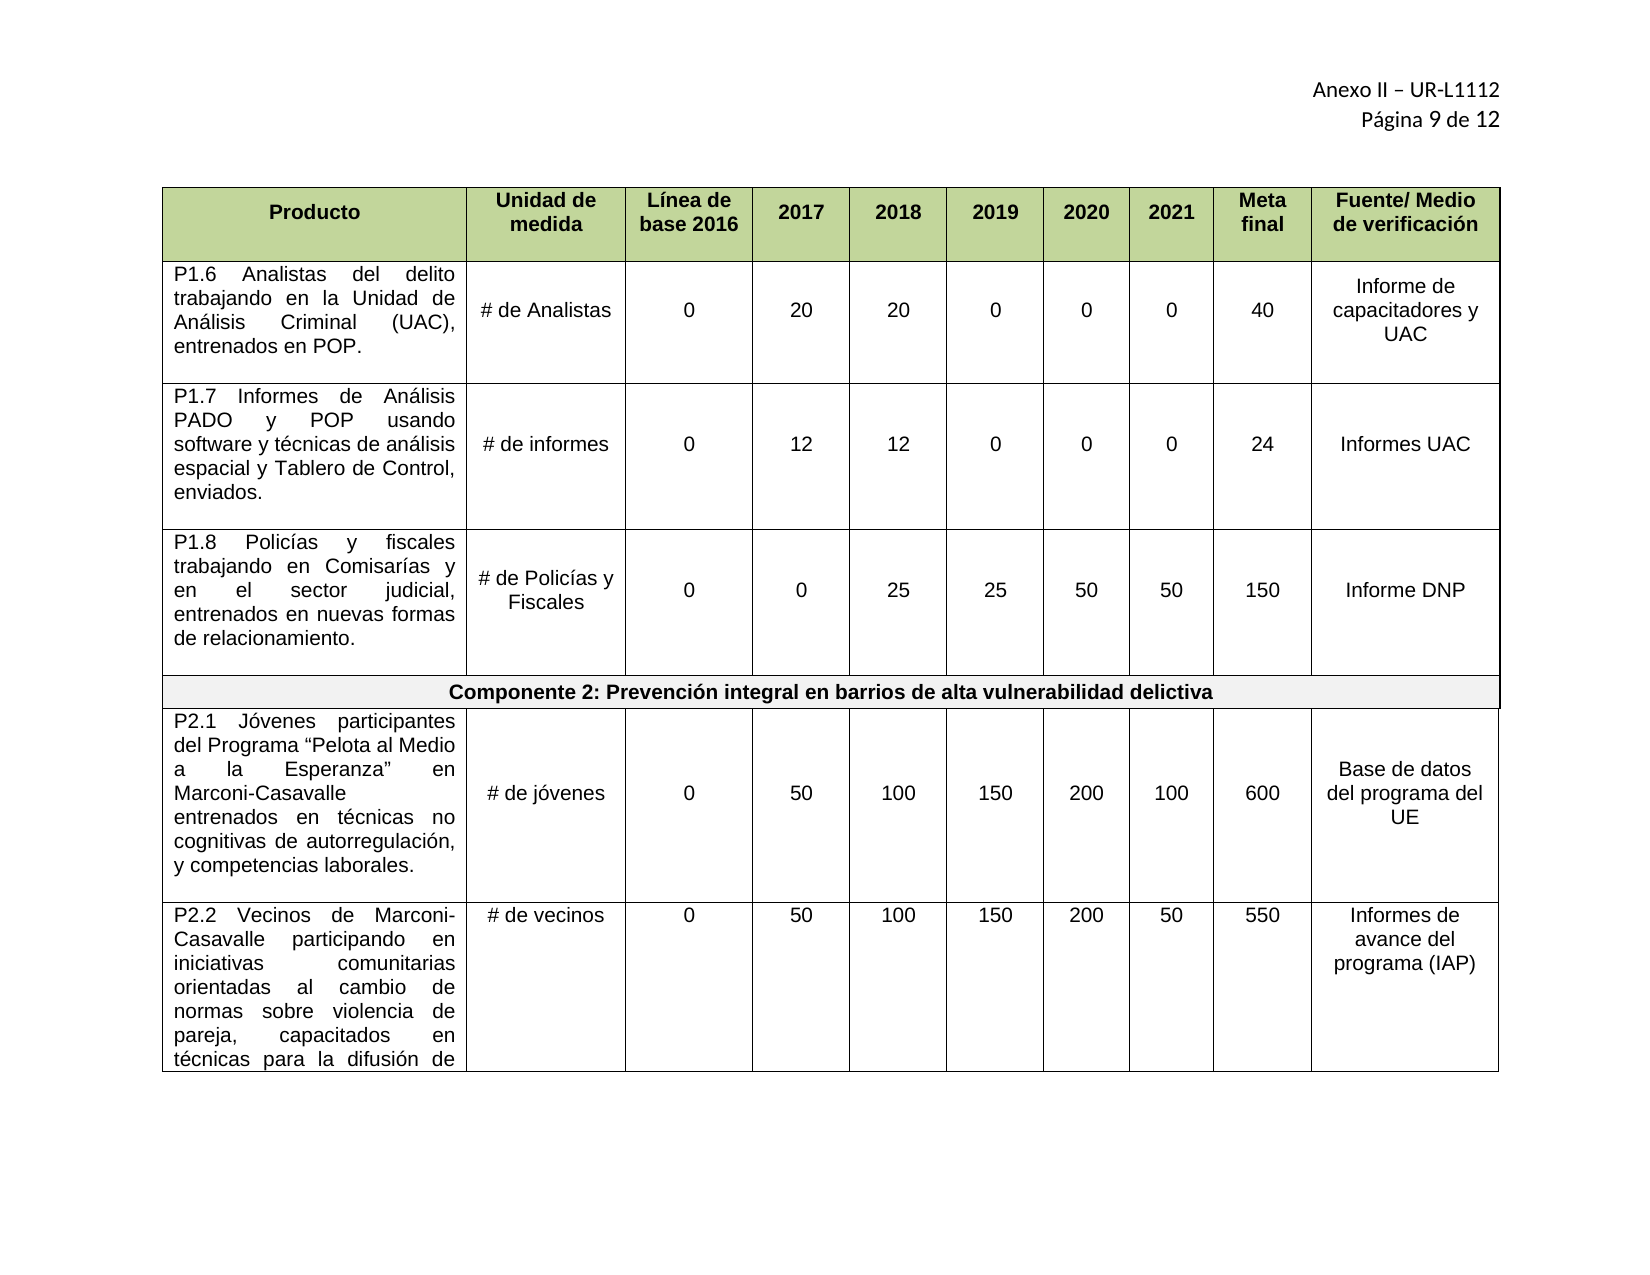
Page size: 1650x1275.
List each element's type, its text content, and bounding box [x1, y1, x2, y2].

table_cell P1.6 Analistas del delito trabajando en la Unidad de Análisis Criminal (UAC), entrenados en POP. [163, 262, 466, 383]
table_cell 0 [947, 262, 1043, 383]
table_cell # de informes [467, 384, 625, 529]
table_cell 150 [947, 903, 1043, 1071]
table_cell Informes de avance del programa (IAP) [1312, 903, 1498, 1071]
table_header 2019 [947, 188, 1043, 261]
table_cell 100 [850, 709, 946, 902]
table_cell 150 [1214, 530, 1311, 675]
table_cell 50 [1130, 903, 1213, 1071]
table_cell 550 [1214, 903, 1311, 1071]
table_cell 50 [1044, 530, 1129, 675]
table_cell 0 [1044, 384, 1129, 529]
table_header Línea de base 2016 [626, 188, 752, 261]
table_cell 0 [1130, 384, 1213, 529]
table_cell 0 [947, 384, 1043, 529]
table_cell # de jóvenes [467, 709, 625, 902]
table_cell Base de datos del programa del UE [1312, 709, 1498, 902]
table_cell # de vecinos [467, 903, 625, 1071]
table_cell 0 [626, 709, 752, 902]
table_cell Informe DNP [1312, 530, 1499, 675]
table_cell 0 [626, 384, 752, 529]
table_header 2020 [1044, 188, 1129, 261]
table_cell # de Policías y Fiscales [467, 530, 625, 675]
table_cell P1.7 Informes de Análisis PADO y POP usando software y técnicas de análisis espacial y Tablero de Control, enviados. [163, 384, 466, 529]
table_cell 600 [1214, 709, 1311, 902]
table_cell 25 [947, 530, 1043, 675]
table_header 2021 [1130, 188, 1213, 261]
table_cell 50 [1130, 530, 1213, 675]
table_cell 12 [850, 384, 946, 529]
table_header Producto [163, 188, 466, 261]
table_cell Informes UAC [1312, 384, 1499, 529]
table_header Meta final [1214, 188, 1311, 261]
table_header Fuente/ Medio de verificación [1312, 188, 1499, 261]
table_cell Componente 2: Prevención integral en barrios de alta vulnerabilidad delictiva [163, 676, 1499, 708]
table_header Unidad de medida [467, 188, 625, 261]
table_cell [163, 903, 466, 1071]
table_header 2017 [753, 188, 849, 261]
table_cell 0 [626, 903, 752, 1071]
table_cell Informe de capacitadores y UAC [1312, 262, 1499, 383]
table_cell P1.8 Policías y fiscales trabajando en Comisarías y en el sector judicial, entrenados en nuevas formas de relacionamiento. [163, 530, 466, 675]
table_cell 0 [1130, 262, 1213, 383]
table_cell 0 [1044, 262, 1129, 383]
table_cell 200 [1044, 709, 1129, 902]
table_cell 200 [1044, 903, 1129, 1071]
table_cell 24 [1214, 384, 1311, 529]
table_cell # de Analistas [467, 262, 625, 383]
table_cell 50 [753, 903, 849, 1071]
table_cell 40 [1214, 262, 1311, 383]
table_cell 0 [753, 530, 849, 675]
table_cell 50 [753, 709, 849, 902]
table_cell 0 [626, 530, 752, 675]
table_cell 20 [850, 262, 946, 383]
table_cell 12 [753, 384, 849, 529]
table_cell 25 [850, 530, 946, 675]
table_cell 100 [1130, 709, 1213, 902]
table_cell 100 [850, 903, 946, 1071]
table_header 2018 [850, 188, 946, 261]
table_cell 150 [947, 709, 1043, 902]
table_cell P2.1 Jóvenes participantes del Programa “Pelota al Medio a la Esperanza” en Marconi-Casavalle entrenados en técnicas no cognitivas de autorregulación, y competencias laborales. [163, 709, 466, 902]
table_cell 0 [626, 262, 752, 383]
table_cell 20 [753, 262, 849, 383]
